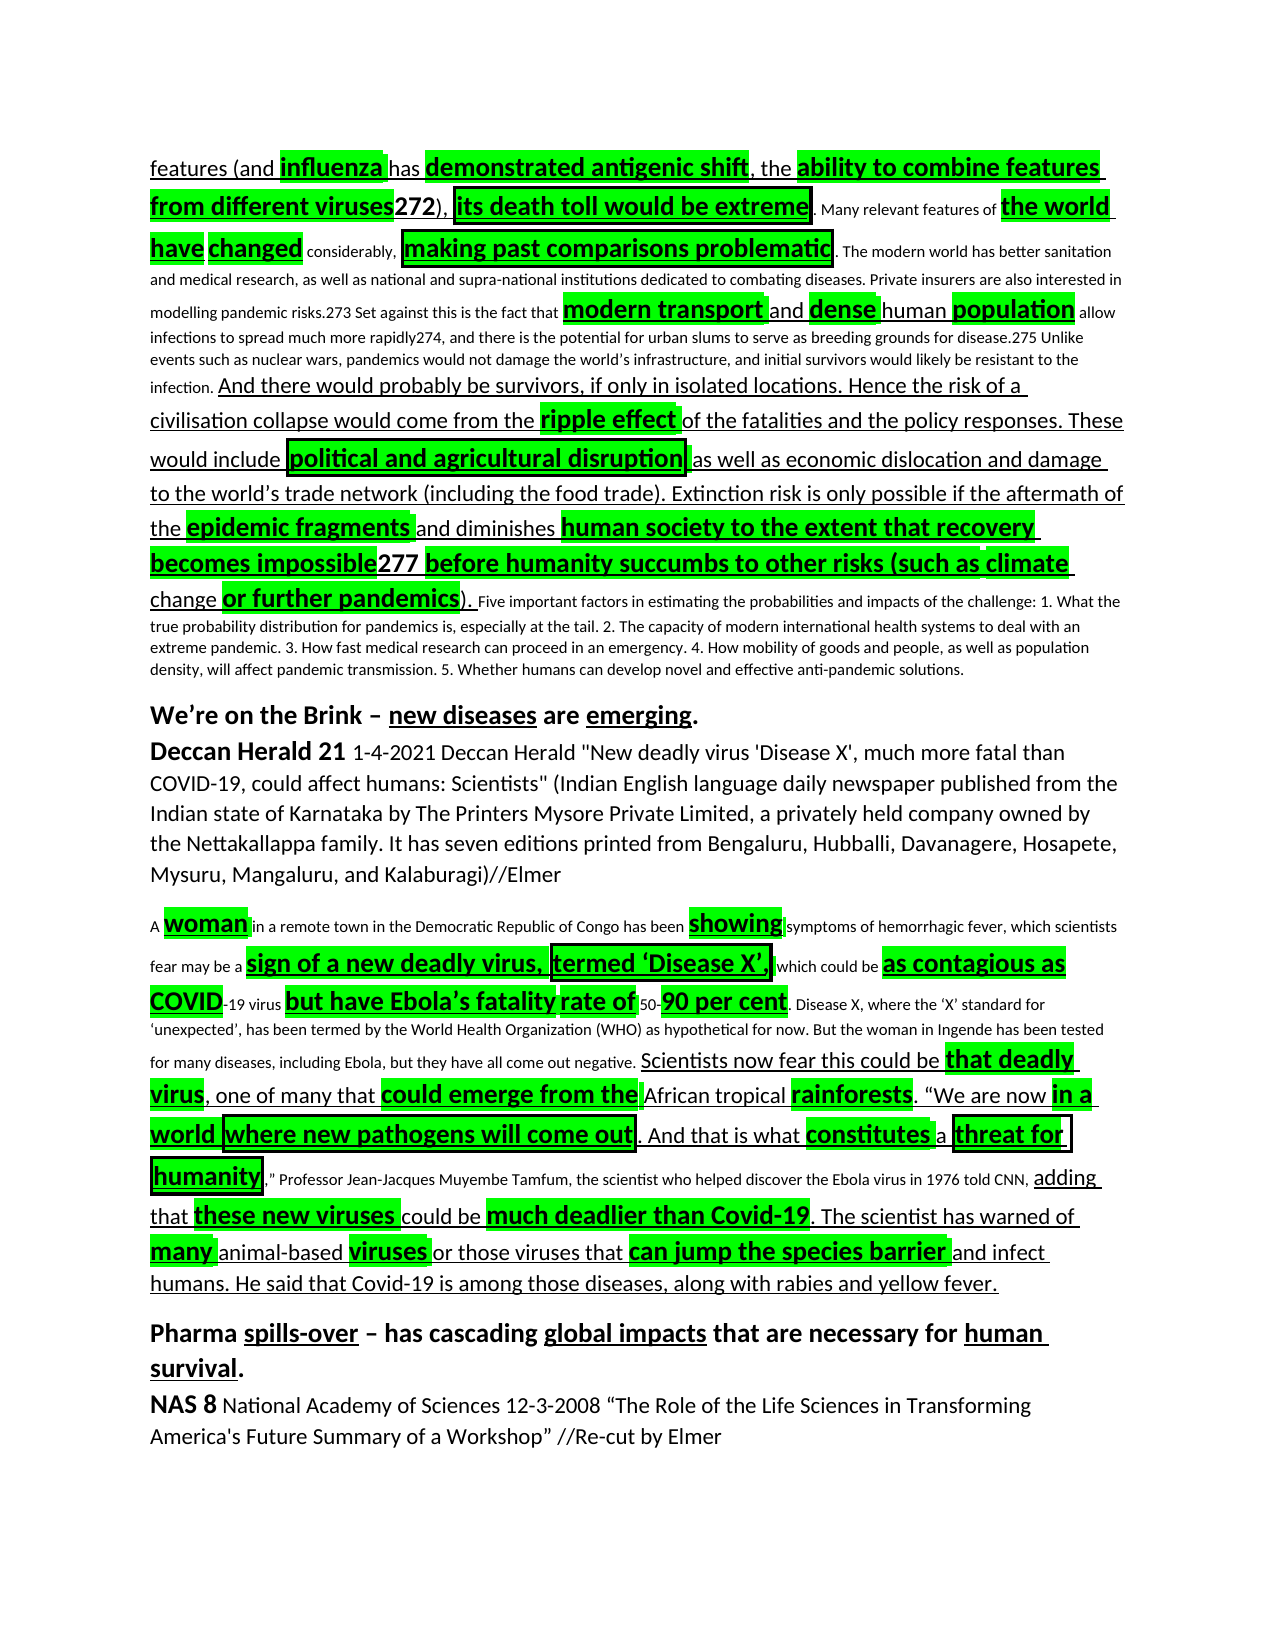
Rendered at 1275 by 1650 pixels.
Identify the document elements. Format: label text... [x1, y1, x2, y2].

text NAS 8 National Academy of Sciences 12-3-2008 “The Role of the Life Sciences in Transforming America's Future Summary of a Workshop” //Re-cut by Elmer [150, 1387, 1125, 1450]
subtitle We’re on the Brink – new diseases are emerging. [150, 698, 1125, 731]
text A woman in a remote town in the Democratic Republic of Congo has been showing symptoms of hemorrhagic fever, which scientists fear may be a sign of a new deadly virus, termed ‘Disease X’, which could be as contagious as COVID-19 virus but have Ebola’s fatality rate of 50-90 per cent. Disease X, where the ‘X’ standard for ‘unexpected’, has been termed by the World Health Organization (WHO) as hypothetical for now. But the woman in Ingende has been tested for many diseases, including Ebola, but they have all come out negative. Scientists now fear this could be that deadly virus, one of many that could emerge from the African tropical rainforests. “We are now in a world where new pathogens will come out. And that is what constitutes a threat for humanity,” Professor Jean-Jacques Muyembe Tamfum, the scientist who helped discover the Ebola virus in 1976 told CNN, adding that these new viruses could be much deadlier than Covid-19. The scientist has warned of many animal-based viruses or those viruses that can jump the species barrier and infect humans. He said that Covid-19 is among those diseases, along with rabies and yellow fever. [150, 907, 1125, 1297]
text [150, 150, 1125, 504]
subtitle Pharma spills-over – has cascading global impacts that are necessary for human survival. [150, 1316, 1125, 1384]
text Deccan Herald 21 1-4-2021 Deccan Herald "New deadly virus 'Disease X', much more fatal than COVID-19, could affect humans: Scientists" (Indian English language daily newspaper published from the Indian state of Karnataka by The Printers Mysore Private Limited, a privately held company owned by the Nettakallappa family. It has seven editions printed from Bengaluru, Hubballi, Davanagere, Hosapete, Mysuru, Mangaluru, and Kalaburagi)//Elmer [150, 734, 1125, 888]
